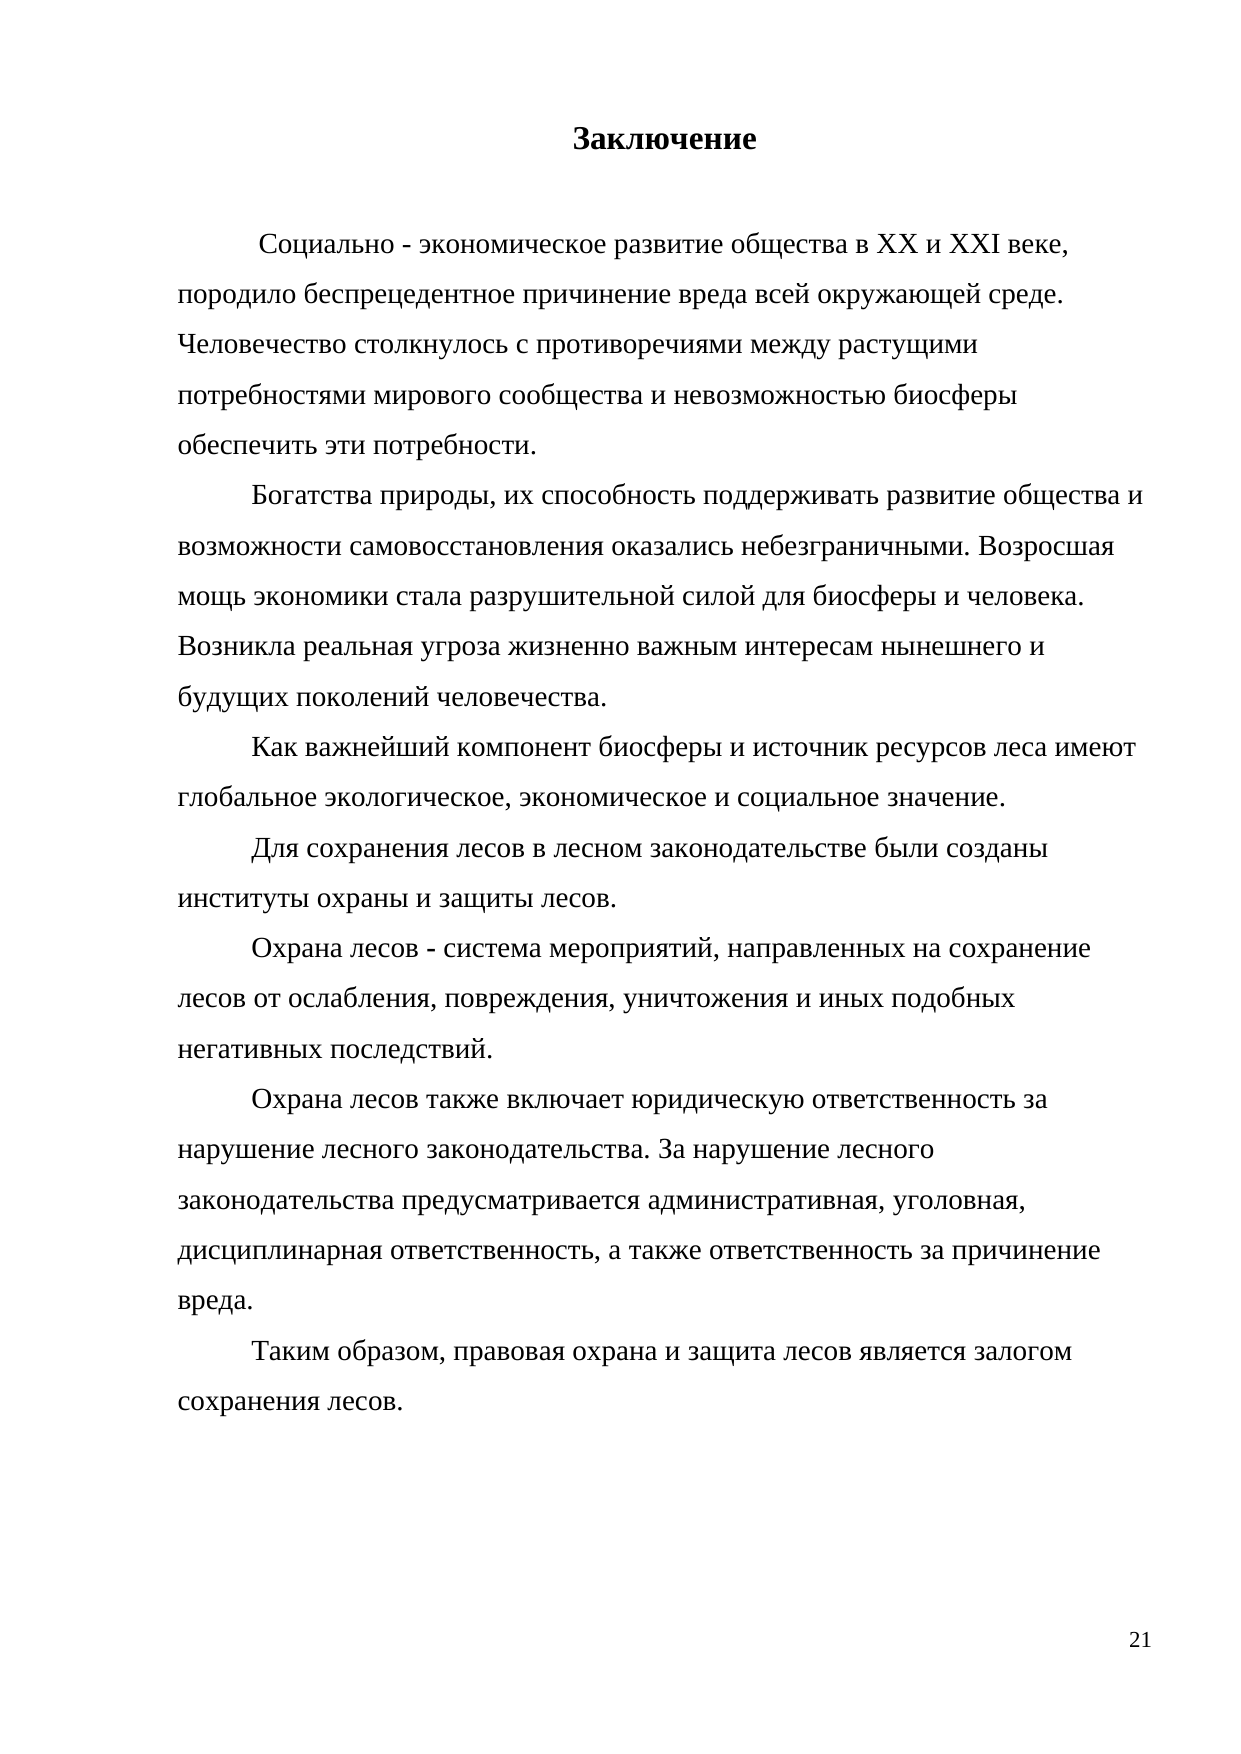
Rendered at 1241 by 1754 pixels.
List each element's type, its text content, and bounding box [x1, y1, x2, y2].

text Социально - экономическое развитие общества в XX и XXΙ веке, породило беспрецедентное причинение вреда всей окружающей среде. Человечество столкнулось с противоречиями между растущими потребностями мирового сообщества и невозможностью биосферы обеспечить эти потребности. Богатства природы, их способность поддерживать развитие общества и возможности самовосстановления оказались небезграничными. Возросшая мощь экономики стала разрушительной силой для биосферы и человека. Возникла реальная угроза жизненно важным интересам нынешнего и будущих поколений человечества. [177, 226, 1152, 712]
text Заключение [177, 118, 1152, 156]
text Таким образом, правовая охрана и защита лесов является залогом сохранения лесов. [177, 1333, 1152, 1417]
text Охрана лесов также включает юридическую ответственность за нарушение лесного законодательства. За нарушение лесного законодательства предусматривается административная, уголовная, дисциплинарная ответственность, а также ответственность за причинение вреда. [177, 1081, 1152, 1316]
text Как важнейший компонент биосферы и источник ресурсов леса имеют глобальное экологическое, экономическое и социальное значение. Для сохранения лесов в лесном законодательстве были созданы институты охраны и защиты лесов. [177, 729, 1152, 913]
text Охрана лесов - система мероприятий, направленных на сохранение лесов от ослабления, повреждения, уничтожения и иных подобных негативных последствий. [177, 930, 1152, 1064]
